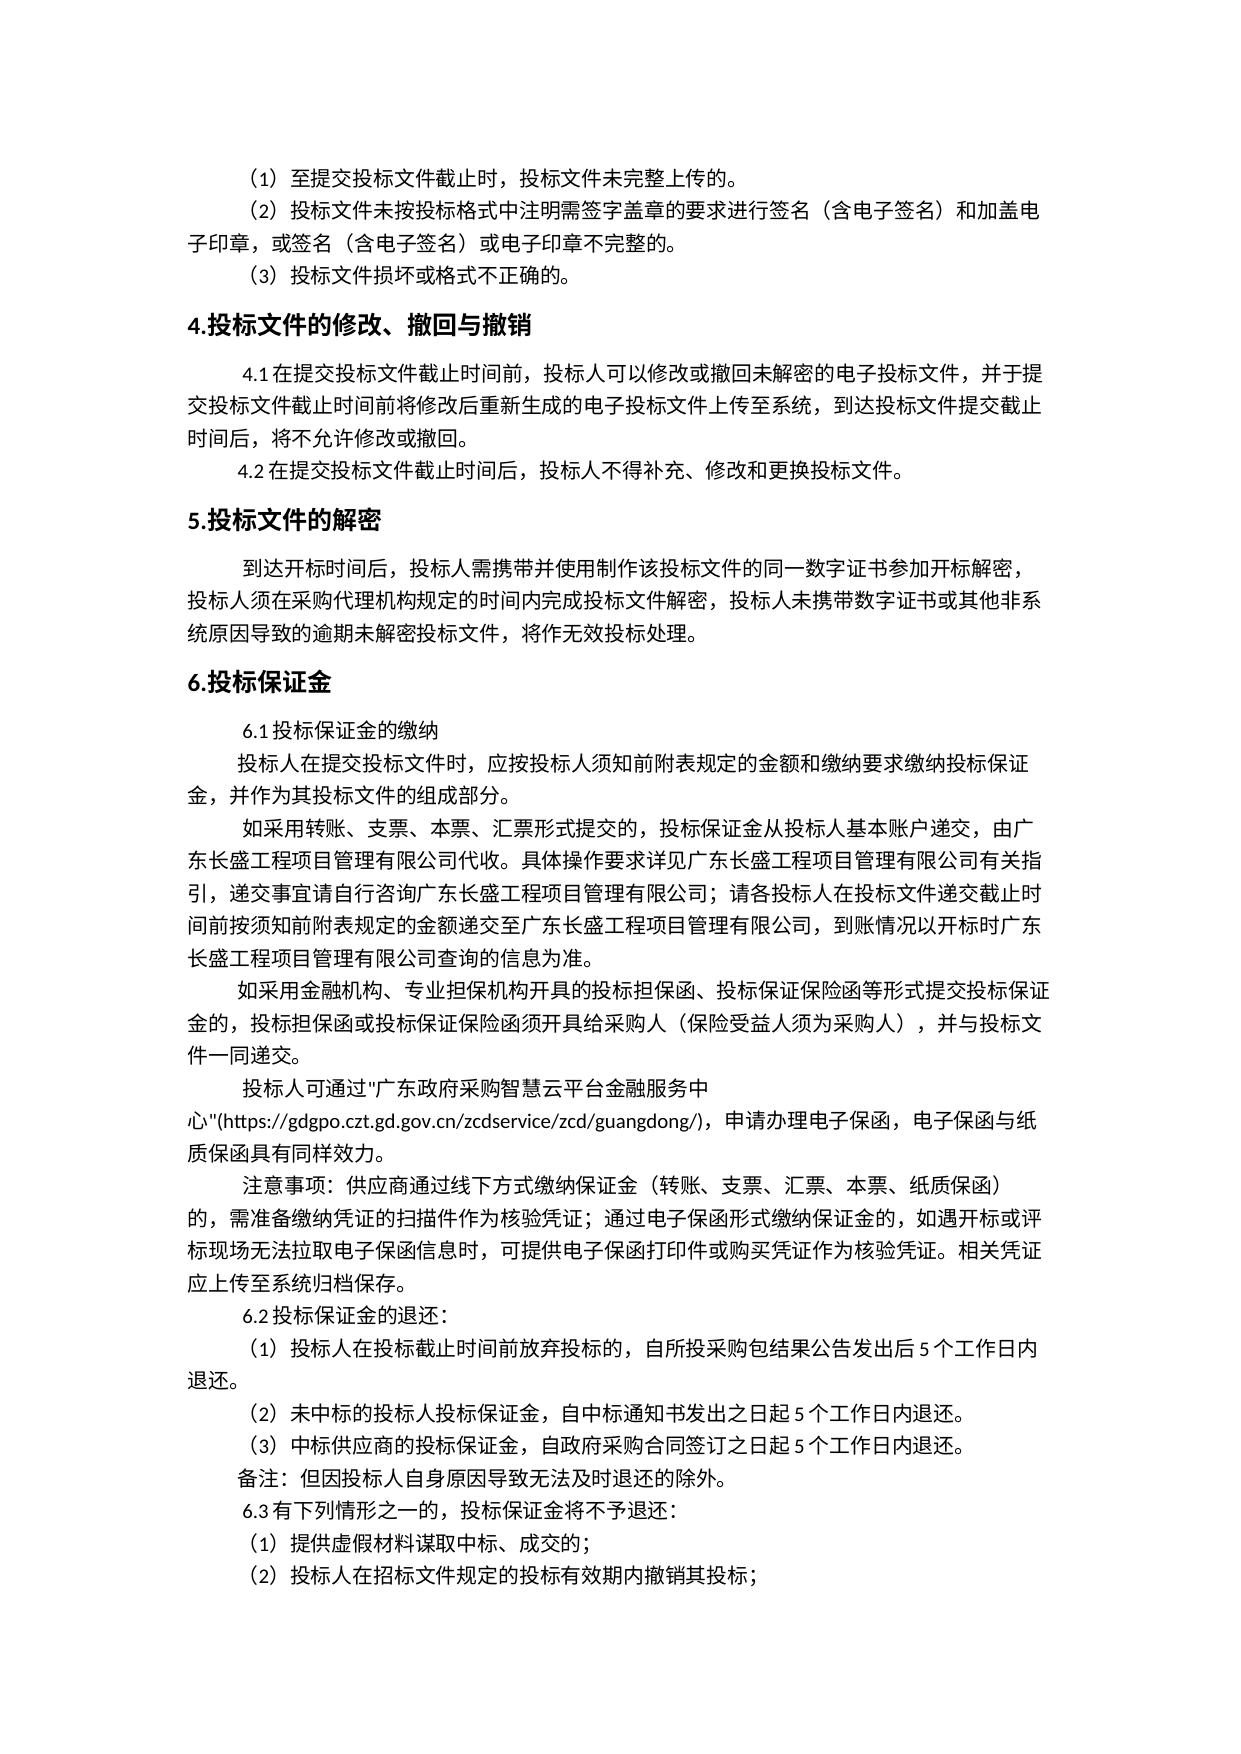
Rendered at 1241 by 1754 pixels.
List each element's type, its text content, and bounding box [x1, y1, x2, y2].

text 4.2在提交投标文件截止时间后，投标人不得补充、修改和更换投标文件。 [187, 454, 1053, 487]
text 6.1投标保证金的缴纳 [187, 714, 1053, 747]
text （3）中标供应商的投标保证金，自政府采购合同签订之日起5个工作日内退还。 [187, 1429, 1053, 1462]
text 如采用转账、支票、本票、汇票形式提交的，投标保证金从投标人基本账户递交，由广东长盛工程项目管理有限公司代收。具体操作要求详见广东长盛工程项目管理有限公司有关指引，递交事宜请自行咨询广东长盛工程项目管理有限公司；请各投标人在投标文件递交截止时间前按须知前附表规定的金额递交至广东长盛工程项目管理有限公司，到账情况以开标时广东长盛工程项目管理有限公司查询的信息为准。 [187, 812, 1053, 974]
text 6.3有下列情形之一的，投标保证金将不予退还： [187, 1494, 1053, 1527]
text 投标人在提交投标文件时，应按投标人须知前附表规定的金额和缴纳要求缴纳投标保证金，并作为其投标文件的组成部分。 [187, 747, 1053, 812]
text （3）投标文件损坏或格式不正确的。 [187, 259, 1053, 292]
text 投标人可通过"广东政府采购智慧云平台金融服务中心"(https://gdgpo.czt.gd.gov.cn/zcdservice/zcd/guangdong/)，申请办理电子保函，电子保函与纸质保函具有同样效力。 [187, 1072, 1053, 1169]
text （1）至提交投标文件截止时，投标文件未完整上传的。 [187, 162, 1053, 194]
text （1）投标人在投标截止时间前放弃投标的，自所投采购包结果公告发出后5个工作日内退还。 [187, 1332, 1053, 1397]
text 6.投标保证金 [187, 649, 1053, 714]
text 4.1在提交投标文件截止时间前，投标人可以修改或撤回未解密的电子投标文件，并于提交投标文件截止时间前将修改后重新生成的电子投标文件上传至系统，到达投标文件提交截止时间后，将不允许修改或撤回。 [187, 357, 1053, 454]
text （2）投标文件未按投标格式中注明需签字盖章的要求进行签名（含电子签名）和加盖电子印章，或签名（含电子签名）或电子印章不完整的。 [187, 194, 1053, 259]
text 如采用金融机构、专业担保机构开具的投标担保函、投标保证保险函等形式提交投标保证金的，投标担保函或投标保证保险函须开具给采购人（保险受益人须为采购人），并与投标文件一同递交。 [187, 974, 1053, 1072]
text 6.2投标保证金的退还： [187, 1299, 1053, 1332]
text （2）投标人在招标文件规定的投标有效期内撤销其投标； [187, 1559, 1053, 1592]
text （1）提供虚假材料谋取中标、成交的； [187, 1527, 1053, 1559]
text 到达开标时间后，投标人需携带并使用制作该投标文件的同一数字证书参加开标解密，投标人须在采购代理机构规定的时间内完成投标文件解密，投标人未携带数字证书或其他非系统原因导致的逾期未解密投标文件，将作无效投标处理。 [187, 552, 1053, 649]
text 5.投标文件的解密 [187, 487, 1053, 552]
text 备注：但因投标人自身原因导致无法及时退还的除外。 [187, 1462, 1053, 1494]
text （2）未中标的投标人投标保证金，自中标通知书发出之日起5个工作日内退还。 [187, 1397, 1053, 1429]
text 4.投标文件的修改、撤回与撤销 [187, 292, 1053, 357]
text 注意事项：供应商通过线下方式缴纳保证金（转账、支票、汇票、本票、纸质保函）的，需准备缴纳凭证的扫描件作为核验凭证；通过电子保函形式缴纳保证金的，如遇开标或评标现场无法拉取电子保函信息时，可提供电子保函打印件或购买凭证作为核验凭证。相关凭证应上传至系统归档保存。 [187, 1169, 1053, 1299]
